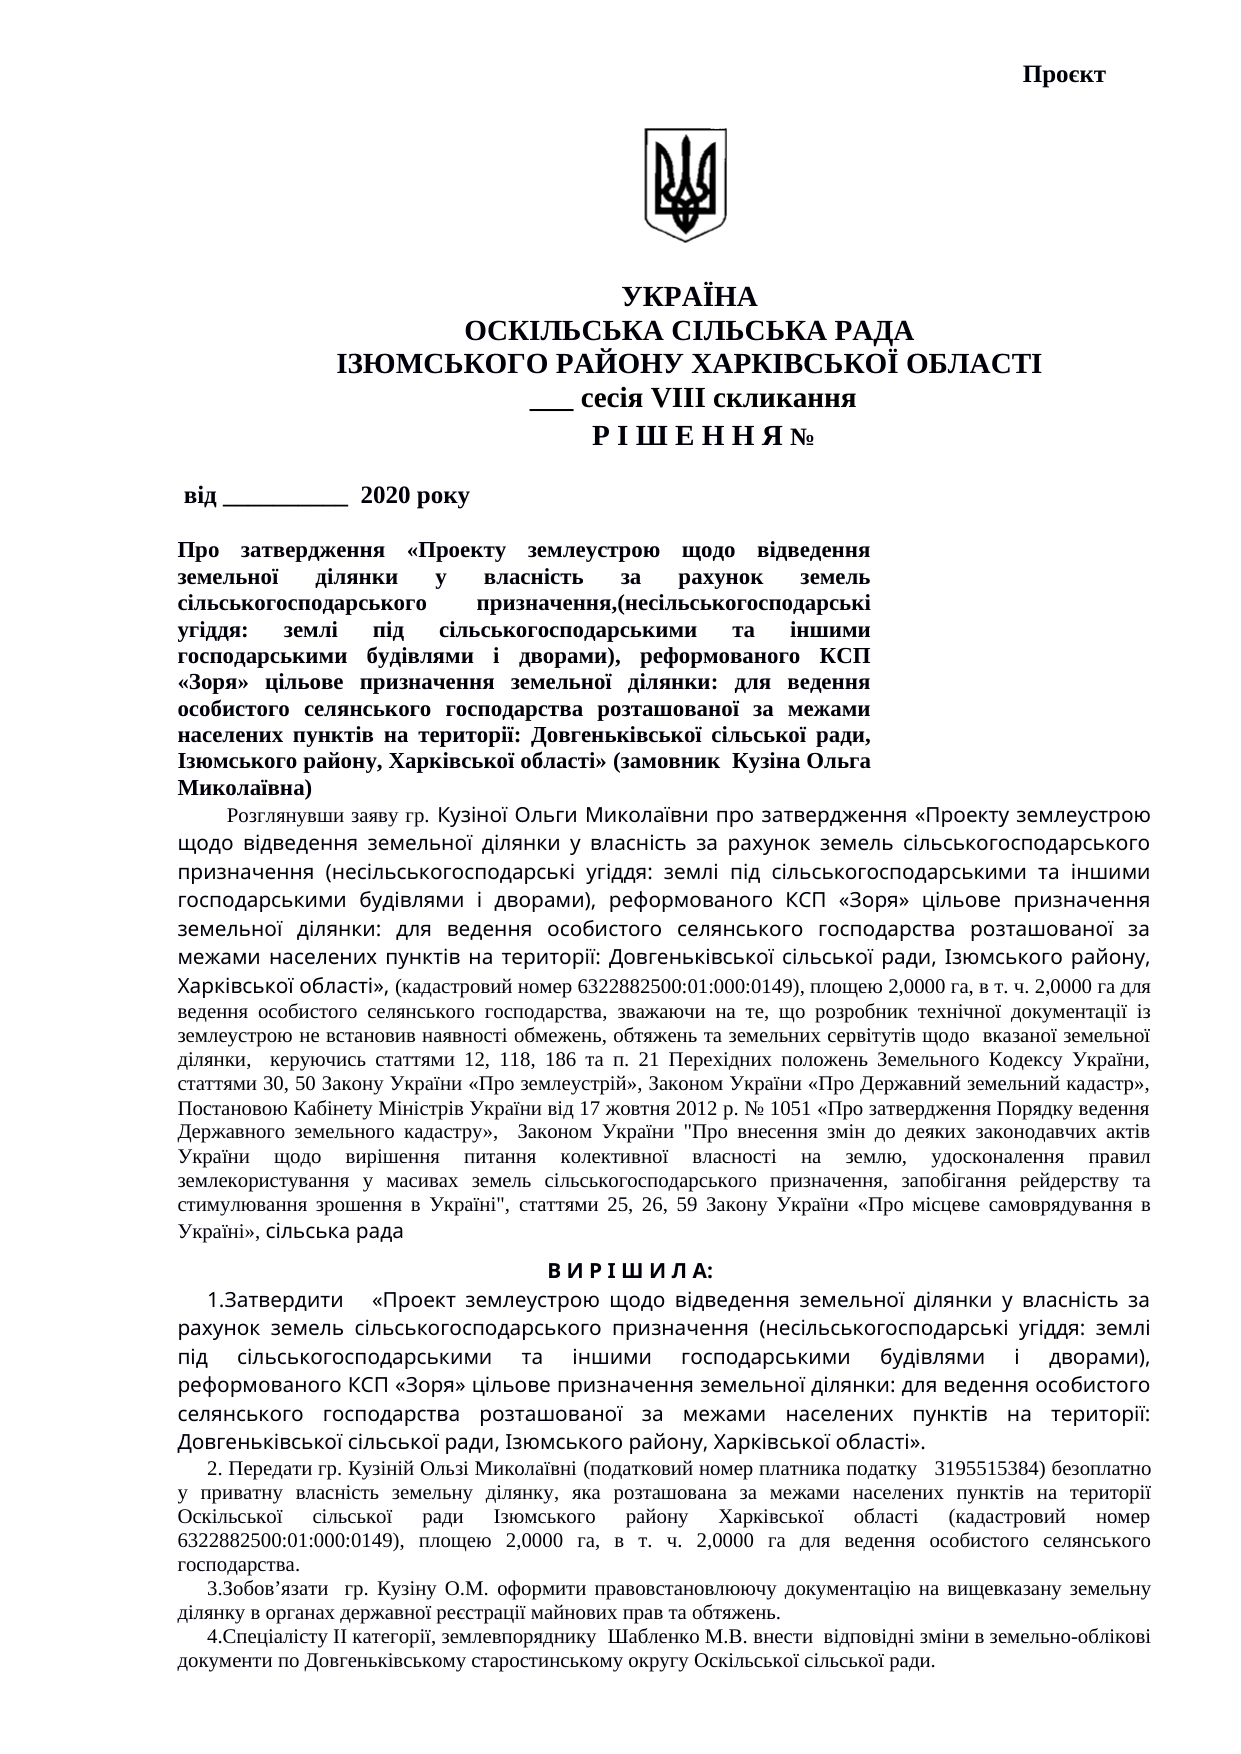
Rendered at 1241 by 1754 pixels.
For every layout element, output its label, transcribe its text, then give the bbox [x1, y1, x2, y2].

text 4.Спеціалісту ІІ категорії, землевпоряднику Шабленко М.В. внести відповідні зміни в земельно-облікові документи по Довгеньківському старостинському округу Оскільської сільської ради. [177, 1624, 1152, 1672]
text Про затвердження «Проекту землеустрою щодо відведення земельної ділянки у власність за рахунок земель сільськогосподарського призначення,(несільськогосподарські угіддя: землі під сільськогосподарськими та іншими господарськими будівлями і дворами), реформованого КСП «Зоря» цільове призначення земельної ділянки: для ведення особистого селянського господарства розташованої за межами населених пунктів на території: Довгеньківської сільської ради, Ізюмського району, Харківської області» (замовник Кузіна Ольга Миколаївна) [177, 537, 871, 800]
text Розглянувши заяву гр. Кузіної Ольги Миколаївни про затвердження «Проекту землеустрою щодо відведення земельної ділянки у власність за рахунок земель сільськогосподарського призначення (несільськогосподарські угіддя: землі під сільськогосподарськими та іншими господарськими будівлями і дворами), реформованого КСП «Зоря» цільове призначення земельної ділянки: для ведення особистого селянського господарства розташованої за межами населених пунктів на території: Довгеньківської сільської ради, Ізюмського району, Харківської області», (кадастровий номер 6322882500:01:000:0149), площею 2,0000 га, в т. ч. 2,0000 га для ведення особистого селянського господарства, зважаючи на те, що розробник технічної документації із землеустрою не встановив наявності обмежень, обтяжень та земельних сервітутів щодо вказаної земельної ділянки, керуючись статтями 12, 118, 186 та п. 21 Перехідних положень Земельного Кодексу України, статтями 30, 50 Закону України «Про землеустрій», Законом України «Про Державний земельний кадастр», Постановою Кабінету Міністрів України від 17 жовтня 2012 р. № 1051 «Про затвердження Порядку ведення Державного земельного кадастру», Законом України "Про внесення змін до деяких законодавчих актів України щодо вирішення питання колективної власності на землю, удосконалення правил землекористування у масивах земель сільськогосподарського призначення, запобігання рейдерству та стимулювання зрошення в Україні", статтями 25, 26, 59 Закону України «Про місцеве самоврядування в Україні», сільська рада [177, 800, 1152, 1144]
text ІЗЮМСЬКОГО РАЙОНУ ХАРКІВСЬКОЇ ОБЛАСТІ [227, 346, 1152, 380]
text від __________ 2020 року [177, 480, 1152, 508]
text В И Р І Ш И Л А: [177, 1257, 1152, 1285]
text 3.Зобов’язати гр. Кузіну О.М. оформити правовстановлюючу документацію на вищевказану земельну ділянку в органах державної реєстрації майнових прав та обтяжень. [177, 1576, 1152, 1624]
text Проєкт [227, 59, 1152, 88]
text Р І Ш Е Н Н Я № [227, 418, 1152, 452]
text УКРАЇНА [227, 279, 1152, 313]
text 2. Передати гр. Кузіній Ользі Миколаївні (податковий номер платника податку 3195515384) безоплатно у приватну власність земельну ділянку, яка розташована за межами населених пунктів на території Оскільської сільської ради Ізюмського району Харківської області (кадастровий номер 6322882500:01:000:0149), площею 2,0000 га, в т. ч. 2,0000 га для ведення особистого селянського господарства. [177, 1456, 1152, 1576]
text 1.Затвердити «Проект землеустрою щодо відведення земельної ділянки у власність за рахунок земель сільськогосподарського призначення (несільськогосподарські угіддя: землі під сільськогосподарськими та іншими господарськими будівлями і дворами), реформованого КСП «Зоря» цільове призначення земельної ділянки: для ведення особистого селянського господарства розташованої за межами населених пунктів на території: Довгеньківської сільської ради, Ізюмського району, Харківської області». [177, 1285, 1152, 1456]
text ОСКІЛЬСЬКА СІЛЬСЬКА РАДА [227, 313, 1152, 346]
picture [607, 127, 772, 279]
text ___ сесія VIII скликання [227, 380, 1152, 413]
